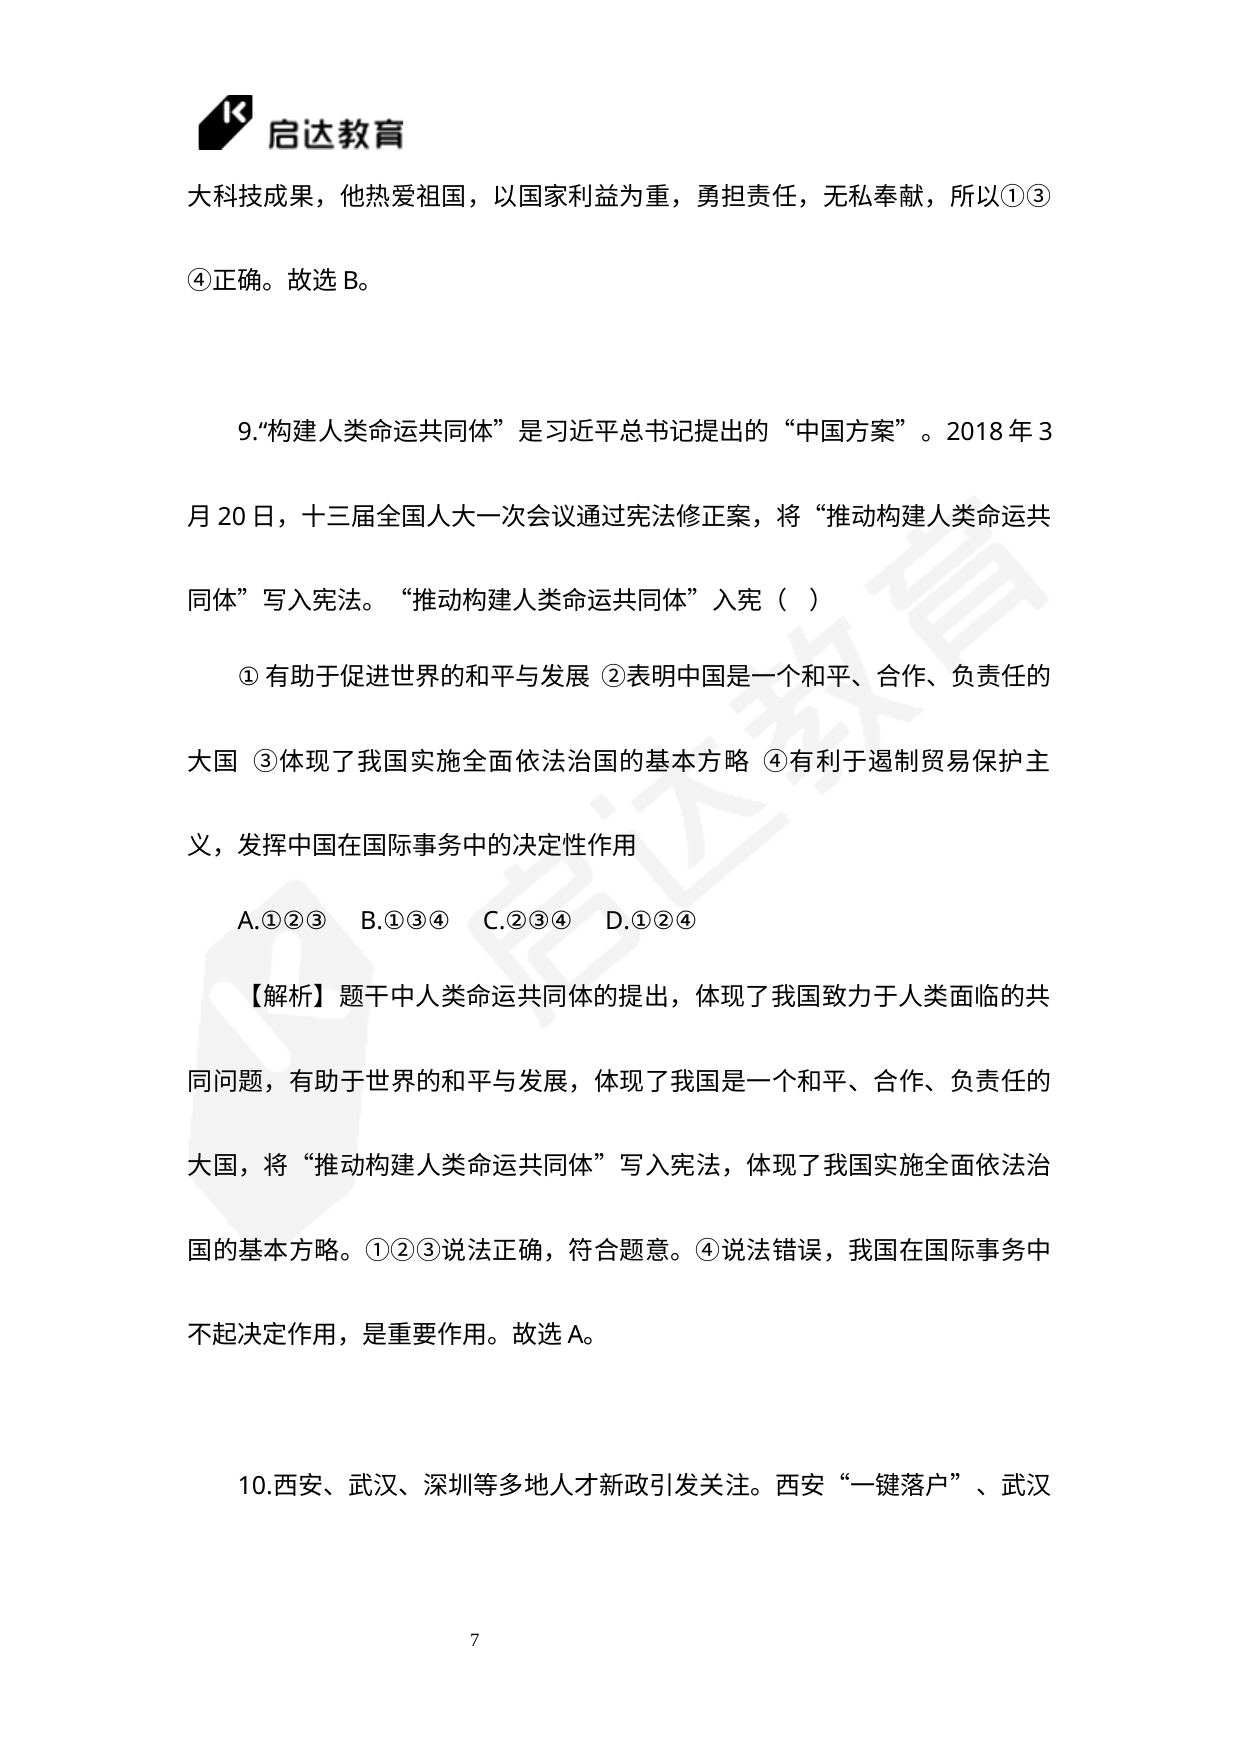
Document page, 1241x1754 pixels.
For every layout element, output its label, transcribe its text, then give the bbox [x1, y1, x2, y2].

text 9.“构建人类命运共同体”是习近平总书记提出的“中国方案”。2018年3月20日，十三届全国人大一次会议通过宪法修正案，将“推动构建人类命运共同体”写入宪法。“推动构建人类命运共同体”入宪（ ） [187, 397, 1053, 631]
text 【解析】题干中人类命运共同体的提出，体现了我国致力于人类面临的共同问题，有助于世界的和平与发展，体现了我国是一个和平、合作、负责任的大国，将“推动构建人类命运共同体”写入宪法，体现了我国实施全面依法治国的基本方略。①②③说法正确，符合题意。④说法错误，我国在国际事务中不起决定作用，是重要作用。故选A。 [187, 962, 1053, 1365]
text 【解析】“感动中国”人物黄大年，怀着一腔爱国热情义无反顾返回祖国，不计得失、顽强攻关，勇于创新，推动我国科技的发展，并取得一系列重大科技成果，他热爱祖国，以国家利益为重，勇担责任，无私奉献，所以①③④正确。故选B。 [187, 162, 1053, 311]
text ①有助于促进世界的和平与发展 ②表明中国是一个和平、合作、负责任的大国 ③体现了我国实施全面依法治国的基本方略 ④有利于遏制贸易保护主义，发挥中国在国际事务中的决定性作用 [187, 642, 1053, 876]
text A.①②③ B.①③④ C.②③④ D.①②④ [187, 887, 1053, 952]
picture [198, 95, 404, 150]
text 10.西安、武汉、深圳等多地人才新政引发关注。西安“一键落户”、武汉启动百万大学生留汉工程、深圳强化对高新技术人才吸引，渴求人才、加快创新发展已成为很多城市的共识。欲成为明天各地渴求的人才，今天的中学生应[来源:学*科*（ ）网Z*X*X*K] [187, 1451, 1053, 1516]
